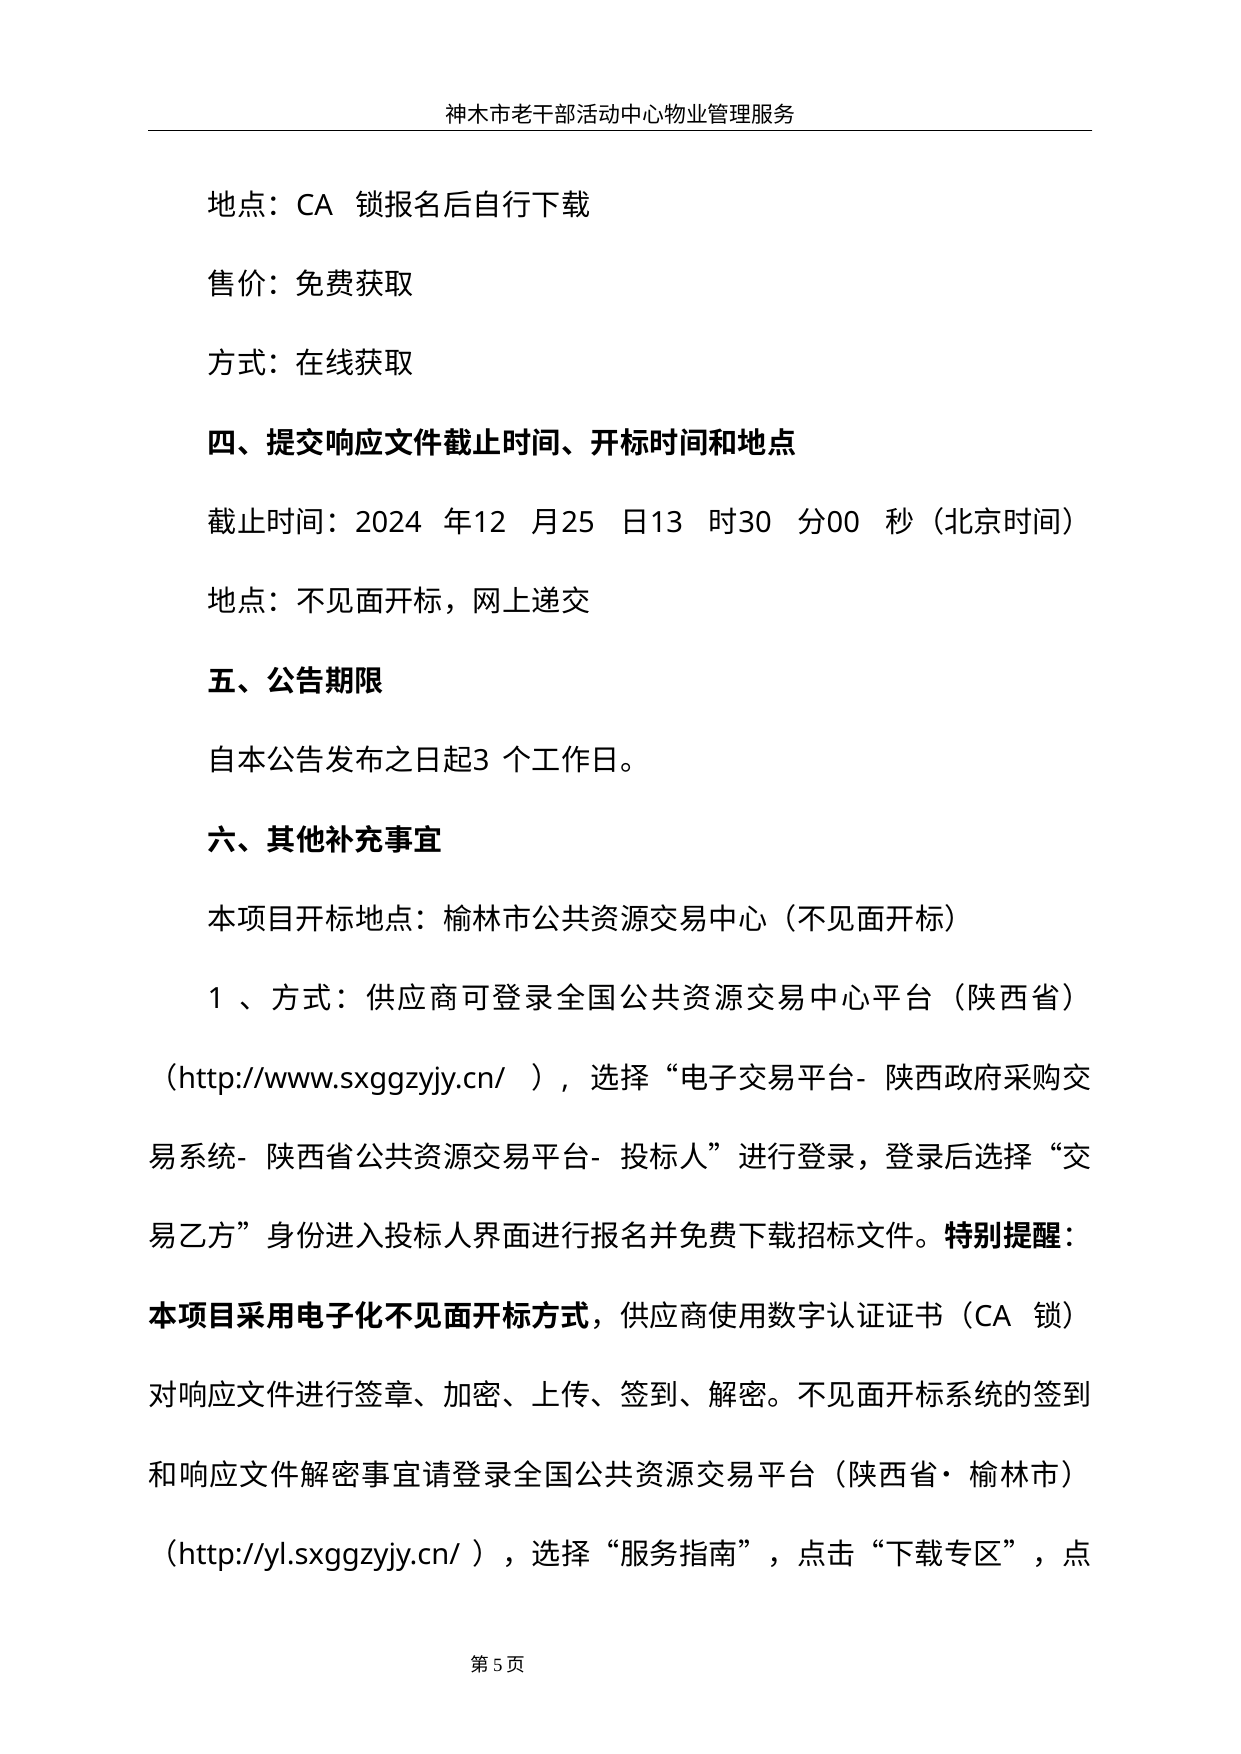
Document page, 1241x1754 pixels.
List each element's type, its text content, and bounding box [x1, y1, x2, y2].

text 五、公告期限 [148, 639, 1092, 718]
list 六、其他补充事宜 [148, 798, 1092, 877]
text 售价：免费获取 [148, 242, 1092, 321]
text 方式：在线获取 [148, 321, 1092, 401]
text 自本公告发布之日起3个工作日。 [148, 718, 1092, 798]
text 截止时间：2024年12月25日13时30分00秒（北京时间） [148, 480, 1092, 559]
text 地点：不见面开标，网上递交 [148, 559, 1092, 639]
text 本项目开标地点：榆林市公共资源交易中心（不见面开标） [148, 877, 1092, 956]
text 四、提交响应文件截止时间、开标时间和地点 [148, 401, 1092, 480]
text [148, 956, 1092, 1591]
text 地点：CA锁报名后自行下载 [148, 163, 1092, 242]
